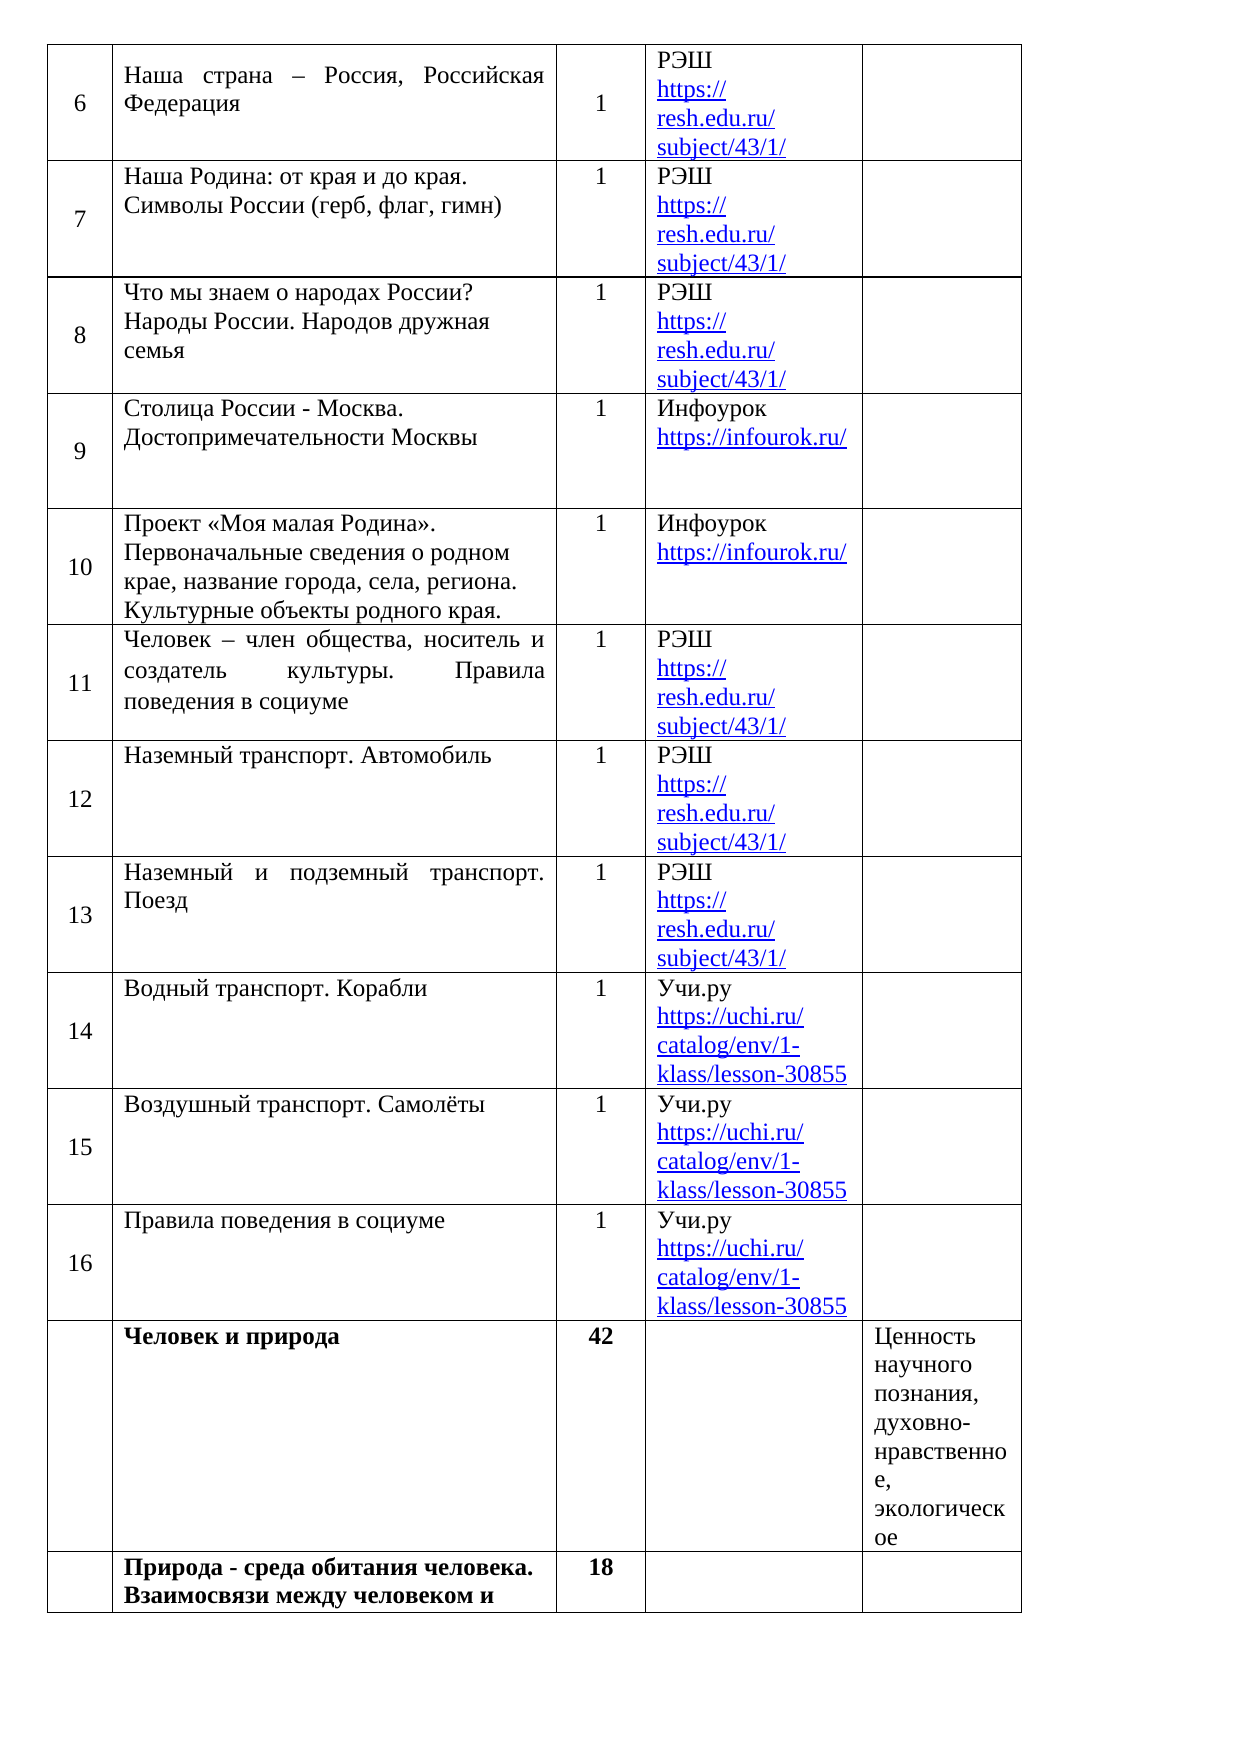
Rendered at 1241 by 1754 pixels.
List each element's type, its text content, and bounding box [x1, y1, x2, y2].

table_cell 1 [557, 394, 645, 507]
table_cell 14 [48, 973, 112, 1088]
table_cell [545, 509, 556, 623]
table_cell 9 [48, 394, 112, 507]
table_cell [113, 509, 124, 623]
table_cell Что мы знаем о народах России? Народы России. Народов дружная семья [113, 278, 556, 392]
table_cell Учи.ру https://uchi.ru/catalog/env/1-klass/lesson-30855 [646, 1089, 862, 1204]
table_cell 1 [557, 1205, 645, 1320]
table_cell 1 [557, 625, 645, 739]
table_cell РЭШ https://resh.edu.ru/subject/43/1/ [646, 161, 862, 276]
table_cell 1 [557, 278, 645, 392]
table_cell Ценность научного познания, духовно-нравственное, экологическое [863, 1321, 1021, 1551]
table_cell [863, 161, 1021, 276]
table_cell 1 [557, 509, 645, 623]
table_cell [863, 1552, 1021, 1612]
table_cell 1 [557, 1089, 645, 1204]
table_cell [863, 509, 1021, 623]
table_cell РЭШ https://resh.edu.ru/subject/43/1/ [646, 741, 862, 856]
table_cell Водный транспорт. Корабли [113, 973, 556, 1088]
table_cell [863, 973, 1021, 1088]
table_cell [863, 394, 1021, 507]
table_cell РЭШ https://resh.edu.ru/subject/43/1/ [646, 45, 862, 160]
table_cell [863, 857, 1021, 972]
table_cell Учи.ру https://uchi.ru/catalog/env/1-klass/lesson-30855 [646, 1205, 862, 1320]
table_cell 11 [48, 625, 112, 739]
table_cell 1 [557, 857, 645, 972]
table_cell 13 [48, 857, 112, 972]
table_cell Правила поведения в социуме [113, 1205, 556, 1320]
table_cell Столица России - Москва. Достопримечательности Москвы [113, 394, 556, 507]
table_cell [48, 1552, 112, 1612]
table_cell Наша страна – Россия, Российская Федерация [113, 45, 556, 160]
table_cell 1 [557, 45, 645, 160]
table_cell РЭШ https://resh.edu.ru/subject/43/1/ [646, 857, 862, 972]
table_cell РЭШ https://resh.edu.ru/subject/43/1/ [646, 625, 862, 739]
table_cell 6 [48, 45, 112, 160]
table_cell РЭШ https://resh.edu.ru/subject/43/1/ [646, 278, 862, 392]
table_cell [863, 45, 1021, 160]
table_cell 8 [48, 278, 112, 392]
table_cell [863, 625, 1021, 739]
table_cell Наша Родина: от края и до края. Символы России (герб, флаг, гимн) [113, 161, 556, 276]
table_cell [863, 741, 1021, 856]
table_cell Наземный транспорт. Автомобиль [113, 741, 556, 856]
table_cell Человек – член общества, носитель и создатель культуры. Правила поведения в социуме [113, 625, 556, 739]
table_cell 7 [48, 161, 112, 276]
table_cell [863, 278, 1021, 392]
table_cell Природа - среда обитания человека. Взаимосвязи между человеком и природой [113, 1552, 556, 1612]
table_cell Воздушный транспорт. Самолёты [113, 1089, 556, 1204]
table_cell 1 [557, 161, 645, 276]
table_cell [646, 1321, 862, 1551]
table_cell 42 [557, 1321, 645, 1551]
table_cell [646, 1552, 862, 1612]
table_cell 16 [48, 1205, 112, 1320]
table_cell 18 [557, 1552, 645, 1612]
table_cell Учи.ру https://uchi.ru/catalog/env/1-klass/lesson-30855 [646, 973, 862, 1088]
table_cell 10 [48, 509, 112, 623]
table_cell 1 [557, 741, 645, 856]
table_cell 12 [48, 741, 112, 856]
table_cell Инфоурок https://infourok.ru/ [646, 509, 862, 623]
table_cell Инфоурок https://infourok.ru/ [646, 394, 862, 507]
table_cell 1 [557, 973, 645, 1088]
table_cell 15 [48, 1089, 112, 1204]
table_cell Наземный и подземный транспорт. Поезд [113, 857, 556, 972]
table_cell [863, 1089, 1021, 1204]
table_cell [863, 1205, 1021, 1320]
table_cell [48, 1321, 112, 1551]
table_cell Человек и природа [113, 1321, 556, 1551]
